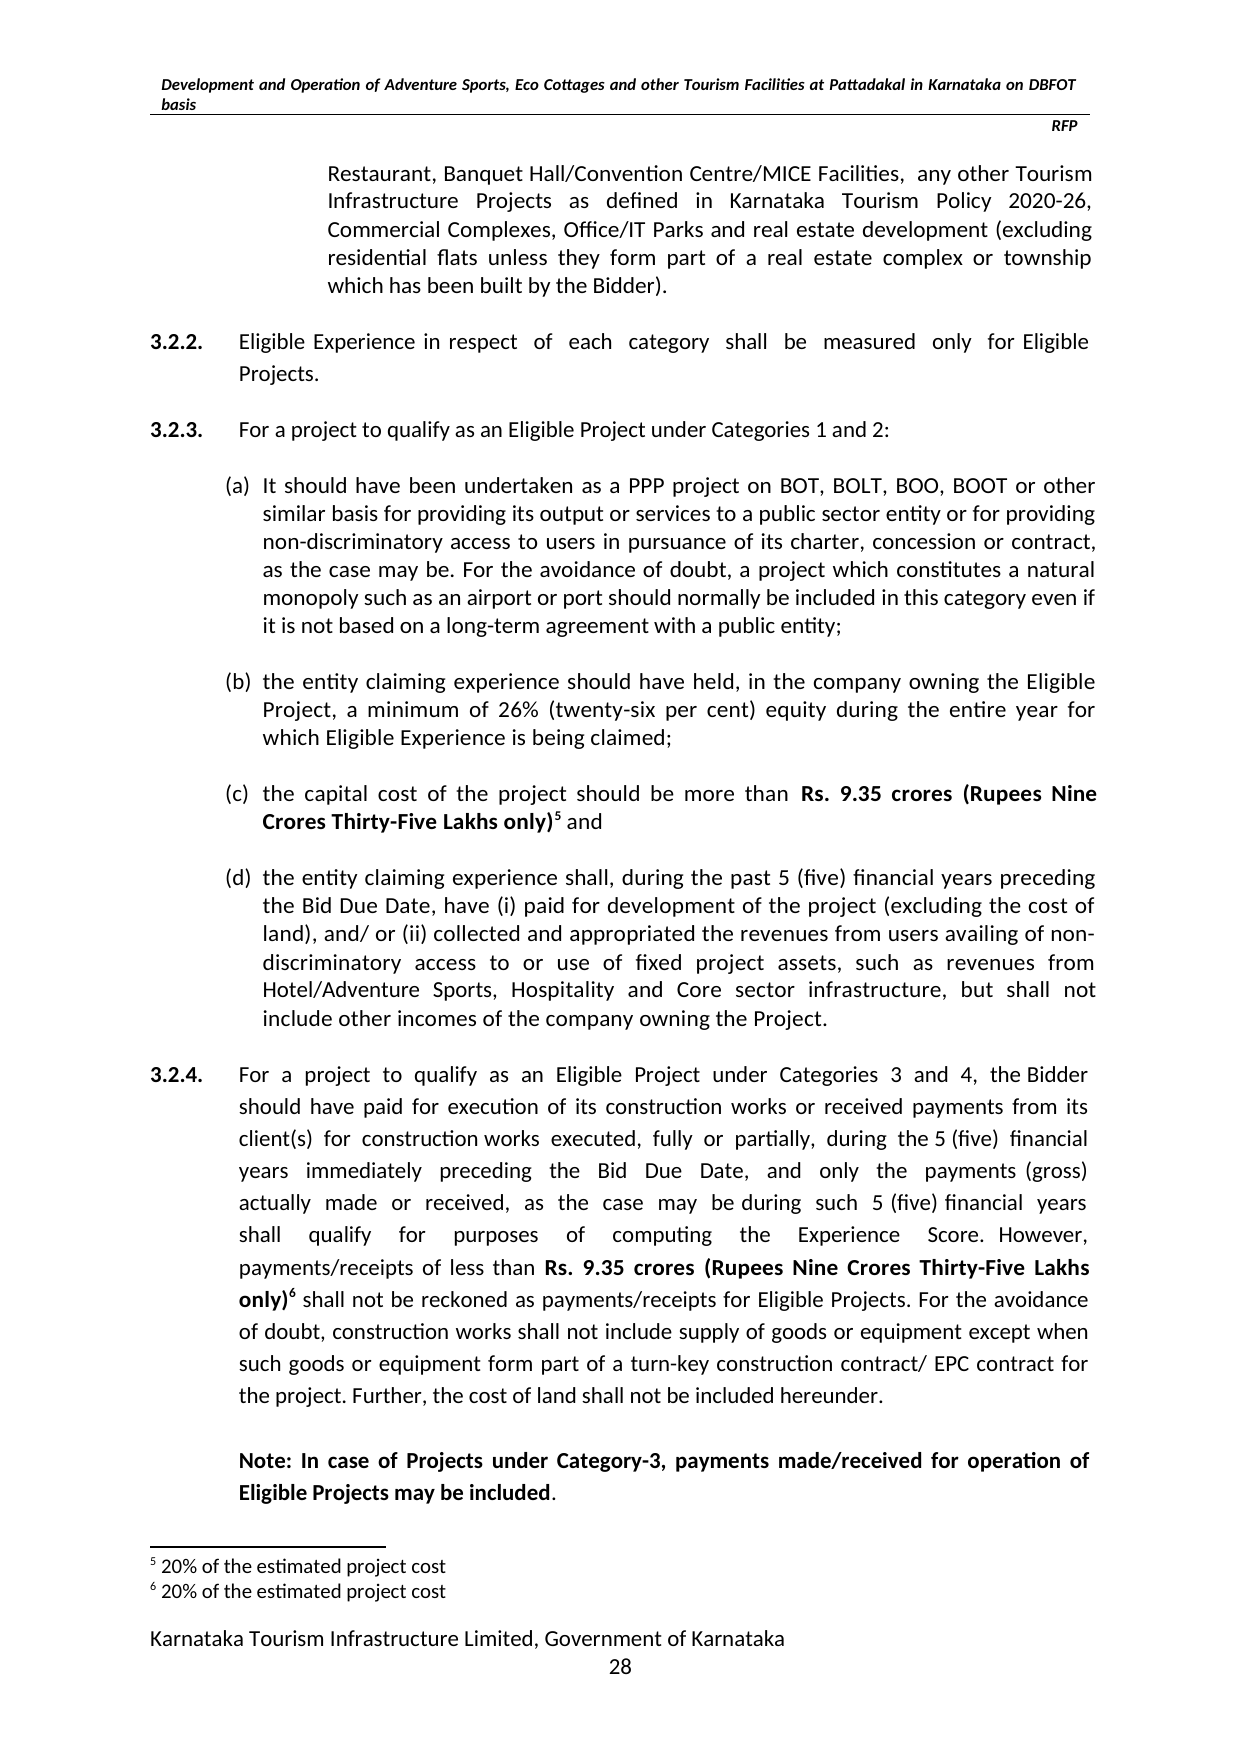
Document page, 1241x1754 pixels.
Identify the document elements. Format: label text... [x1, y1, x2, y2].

list For a project to qualify as an Eligible Project under Categories 1 and 2: [150, 415, 1090, 443]
list the capital cost of the project should be more than Rs. 9.35 crores (Rupees Nine Crores Thirty-Five Lakhs only) and [225, 779, 1098, 836]
list Note: In case of Projects under Category-3, payments made/received for operation of Eligible Projects may be included. [239, 1446, 1090, 1506]
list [283, 159, 1094, 299]
list For a project to qualify as an Eligible Project under Categories 3 and 4, the Bidder should have paid for execution of its construction works or received payments from its client(s) for construction works executed, fully or partially, during the 5 (five) financial years immediately preceding the Bid Due Date, and only the payments (gross) actually made or received, as the case may be during such 5 (five) financial years shall qualify for purposes of computing the Experience Score. However, payments/receipts of less than Rs. 9.35 crores (Rupees Nine Crores Thirty-Five Lakhs only) shall not be reckoned as payments/receipts for Eligible Projects. For the avoidance of doubt, construction works shall not include supply of goods or equipment except when such goods or equipment form part of a turn-key construction contract/ EPC contract for the project. Further, the cost of land shall not be included hereunder. [150, 1060, 1090, 1409]
list Eligible Experience in respect of each category shall be measured only for Eligible Projects. [150, 327, 1090, 387]
list the entity claiming experience should have held, in the company owning the Eligible Project, a minimum of 26% (twenty-six per cent) equity during the entire year for which Eligible Experience is being claimed; [225, 667, 1098, 751]
list It should have been undertaken as a PPP project on BOT, BOLT, BOO, BOOT or other similar basis for providing its output or services to a public sector entity or for providing non-discriminatory access to users in pursuance of its charter, concession or contract, as the case may be. For the avoidance of doubt, a project which constitutes a natural monopoly such as an airport or port should normally be included in this category even if it is not based on a long-term agreement with a public entity; [225, 471, 1098, 639]
list the entity claiming experience shall, during the past 5 (five) financial years preceding the Bid Due Date, have (i) paid for development of the project (excluding the cost of land), and/ or (ii) collected and appropriated the revenues from users availing of non-discriminatory access to or use of fixed project assets, such as revenues from Hotel/Adventure Sports, Hospitality and Core sector infrastructure, but shall not include other incomes of the company owning the Project. [225, 863, 1098, 1032]
